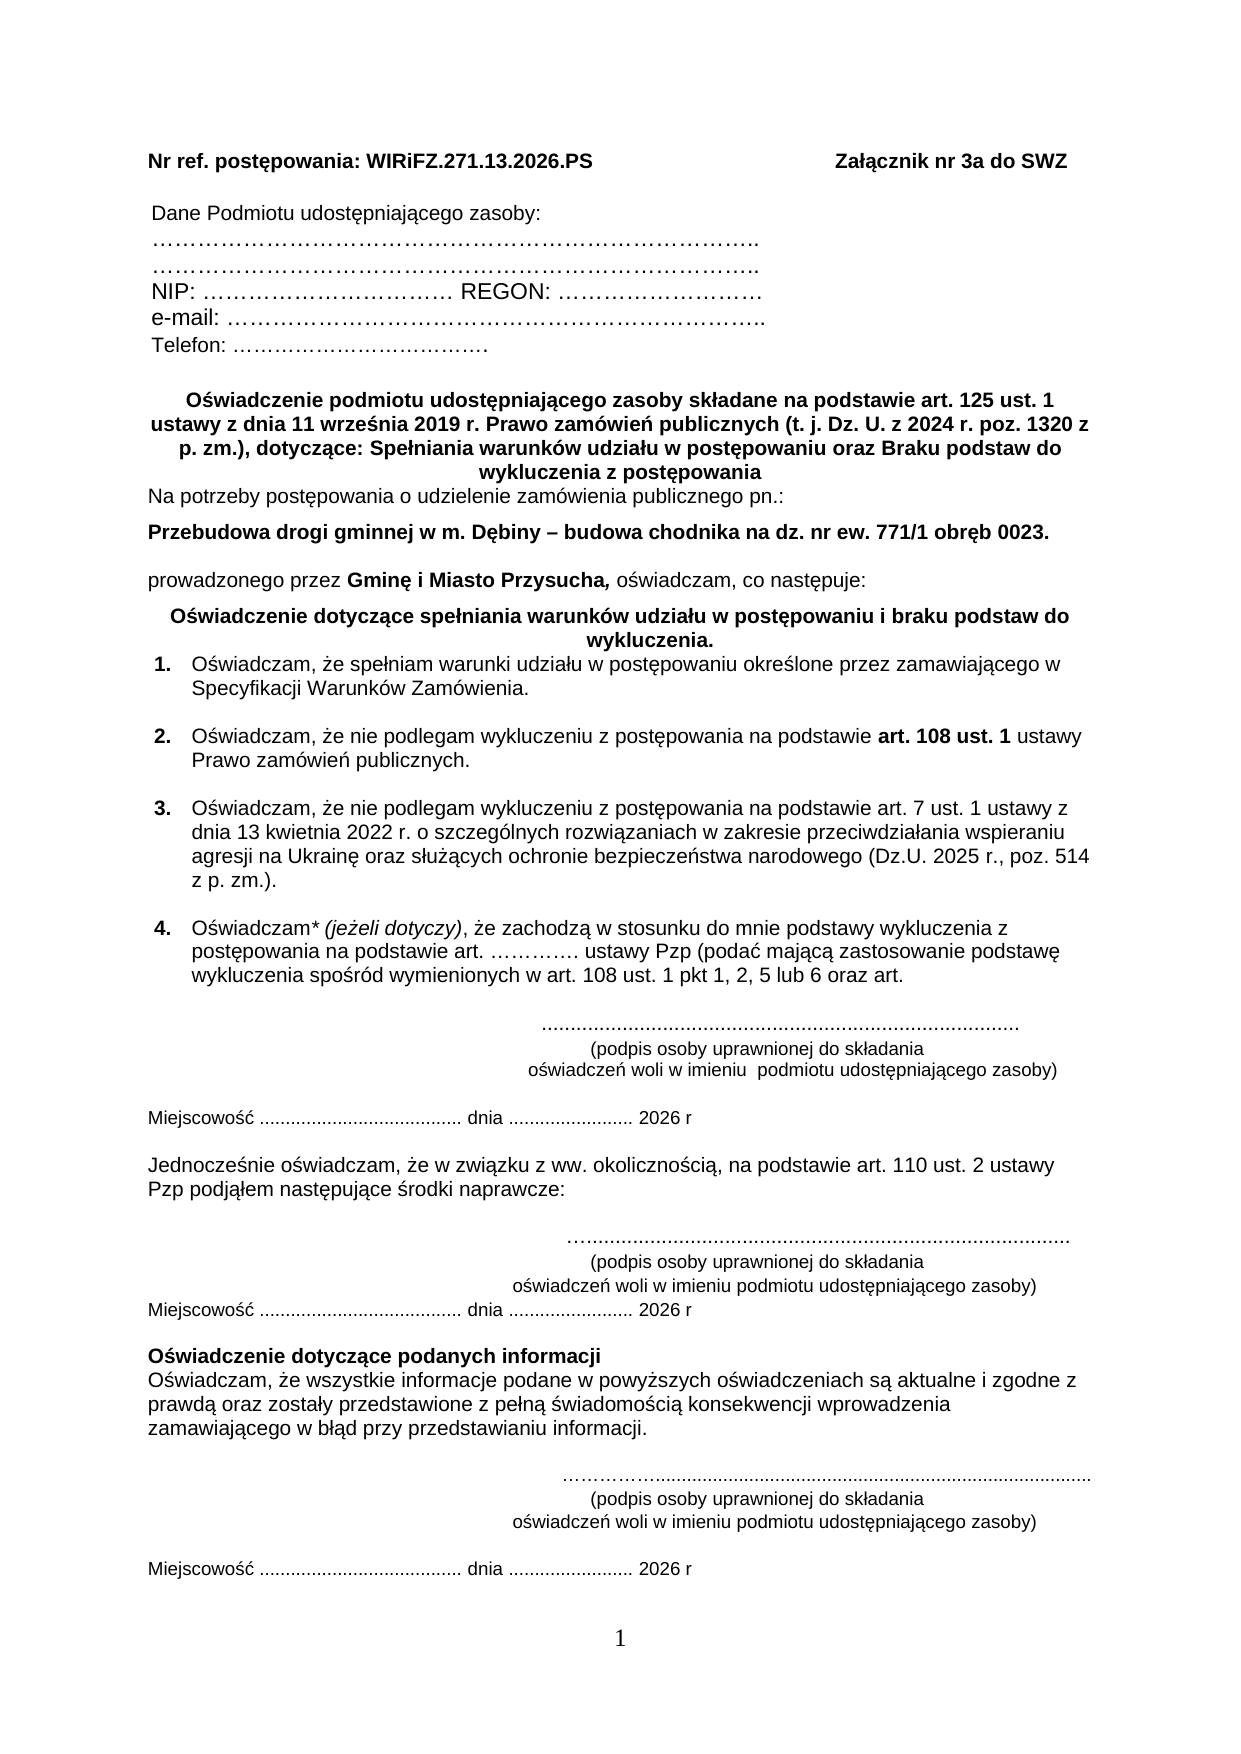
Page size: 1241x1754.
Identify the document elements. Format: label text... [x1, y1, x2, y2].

text Miejscowość ....................................... dnia ........................ 2026 r [148, 1298, 1093, 1320]
list Oświadczam* (jeżeli dotyczy), że zachodzą w stosunku do mnie podstawy wykluczenia z postępowania na podstawie art. …………. ustawy Pzp (podać mającą zastosowanie podstawę wykluczenia spośród wymienionych w art. 108 ust. 1 pkt 1, 2, 5 lub 6 oraz art. [154, 915, 1093, 987]
list Oświadczam, że spełniam warunki udziału w postępowaniu określone przez zamawiającego w Specyfikacji Warunków Zamówienia. [154, 652, 1093, 700]
text ................................................................................... [148, 1011, 1093, 1035]
text (podpis osoby uprawnionej do składania [148, 1251, 1093, 1272]
text (podpis osoby uprawnionej do składania [148, 1487, 1093, 1509]
text …………….................................................................................... [148, 1464, 1093, 1485]
text prowadzonego przez Gminę i Miasto Przysucha, oświadczam, co następuje: [148, 568, 1093, 592]
text Oświadczam, że wszystkie informacje podane w powyższych oświadczeniach są aktualne i zgodne z prawdą oraz zostały przedstawione z pełną świadomością konsekwencji wprowadzenia zamawiającego w błąd przy przedstawianiu informacji. [148, 1368, 1093, 1440]
text Przebudowa drogi gminnej w m. Dębiny – budowa chodnika na dz. nr ew. 771/1 obręb 0023. [148, 520, 1093, 544]
text oświadczeń woli w imieniu podmiotu udostępniającego zasoby) [148, 1059, 1093, 1081]
text Na potrzeby postępowania o udzielenie zamówienia publicznego pn.: [148, 484, 1093, 508]
text Jednocześnie oświadczam, że w związku z ww. okolicznością, na podstawie art. 110 ust. 2 ustawy Pzp podjąłem następujące środki naprawcze: [148, 1152, 1093, 1200]
text ….................................................................................... [148, 1224, 1093, 1248]
text Miejscowość ....................................... dnia ........................ 2026 r [148, 1558, 1093, 1580]
text Nr ref. postępowania: WIRiFZ.271.13.2026.PS Załącznik nr 3a do SWZ [148, 148, 1093, 173]
list Oświadczam, że nie podlegam wykluczeniu z postępowania na podstawie art. 108 ust. 1 ustawy Prawo zamówień publicznych. [154, 724, 1093, 772]
text Oświadczenie podmiotu udostępniającego zasoby składane na podstawie art. 125 ust. 1 ustawy z dnia 11 września 2019 r. Prawo zamówień publicznych (t. j. Dz. U. z 2024 r. poz. 1320 z p. zm.), dotyczące: Spełniania warunków udziału w postępowaniu oraz Braku podstaw do wykluczenia z postępowania [148, 388, 1093, 484]
text (podpis osoby uprawnionej do składania [148, 1037, 1093, 1059]
text oświadczeń woli w imieniu podmiotu udostępniającego zasoby) [148, 1275, 1093, 1296]
text Oświadczenie dotyczące podanych informacji [148, 1344, 1093, 1368]
text Miejscowość ....................................... dnia ........................ 2026 r [148, 1107, 1093, 1128]
text Oświadczenie dotyczące spełniania warunków udziału w postępowaniu i braku podstaw do wykluczenia. [148, 604, 1093, 652]
text oświadczeń woli w imieniu podmiotu udostępniającego zasoby) [148, 1511, 1093, 1532]
list Oświadczam, że nie podlegam wykluczeniu z postępowania na podstawie art. 7 ust. 1 ustawy z dnia 13 kwietnia 2022 r. o szczególnych rozwiązaniach w zakresie przeciwdziałania wspieraniu agresji na Ukrainę oraz służących ochronie bezpieczeństwa narodowego (Dz.U. 2025 r., poz. 514 z p. zm.). [154, 796, 1093, 891]
